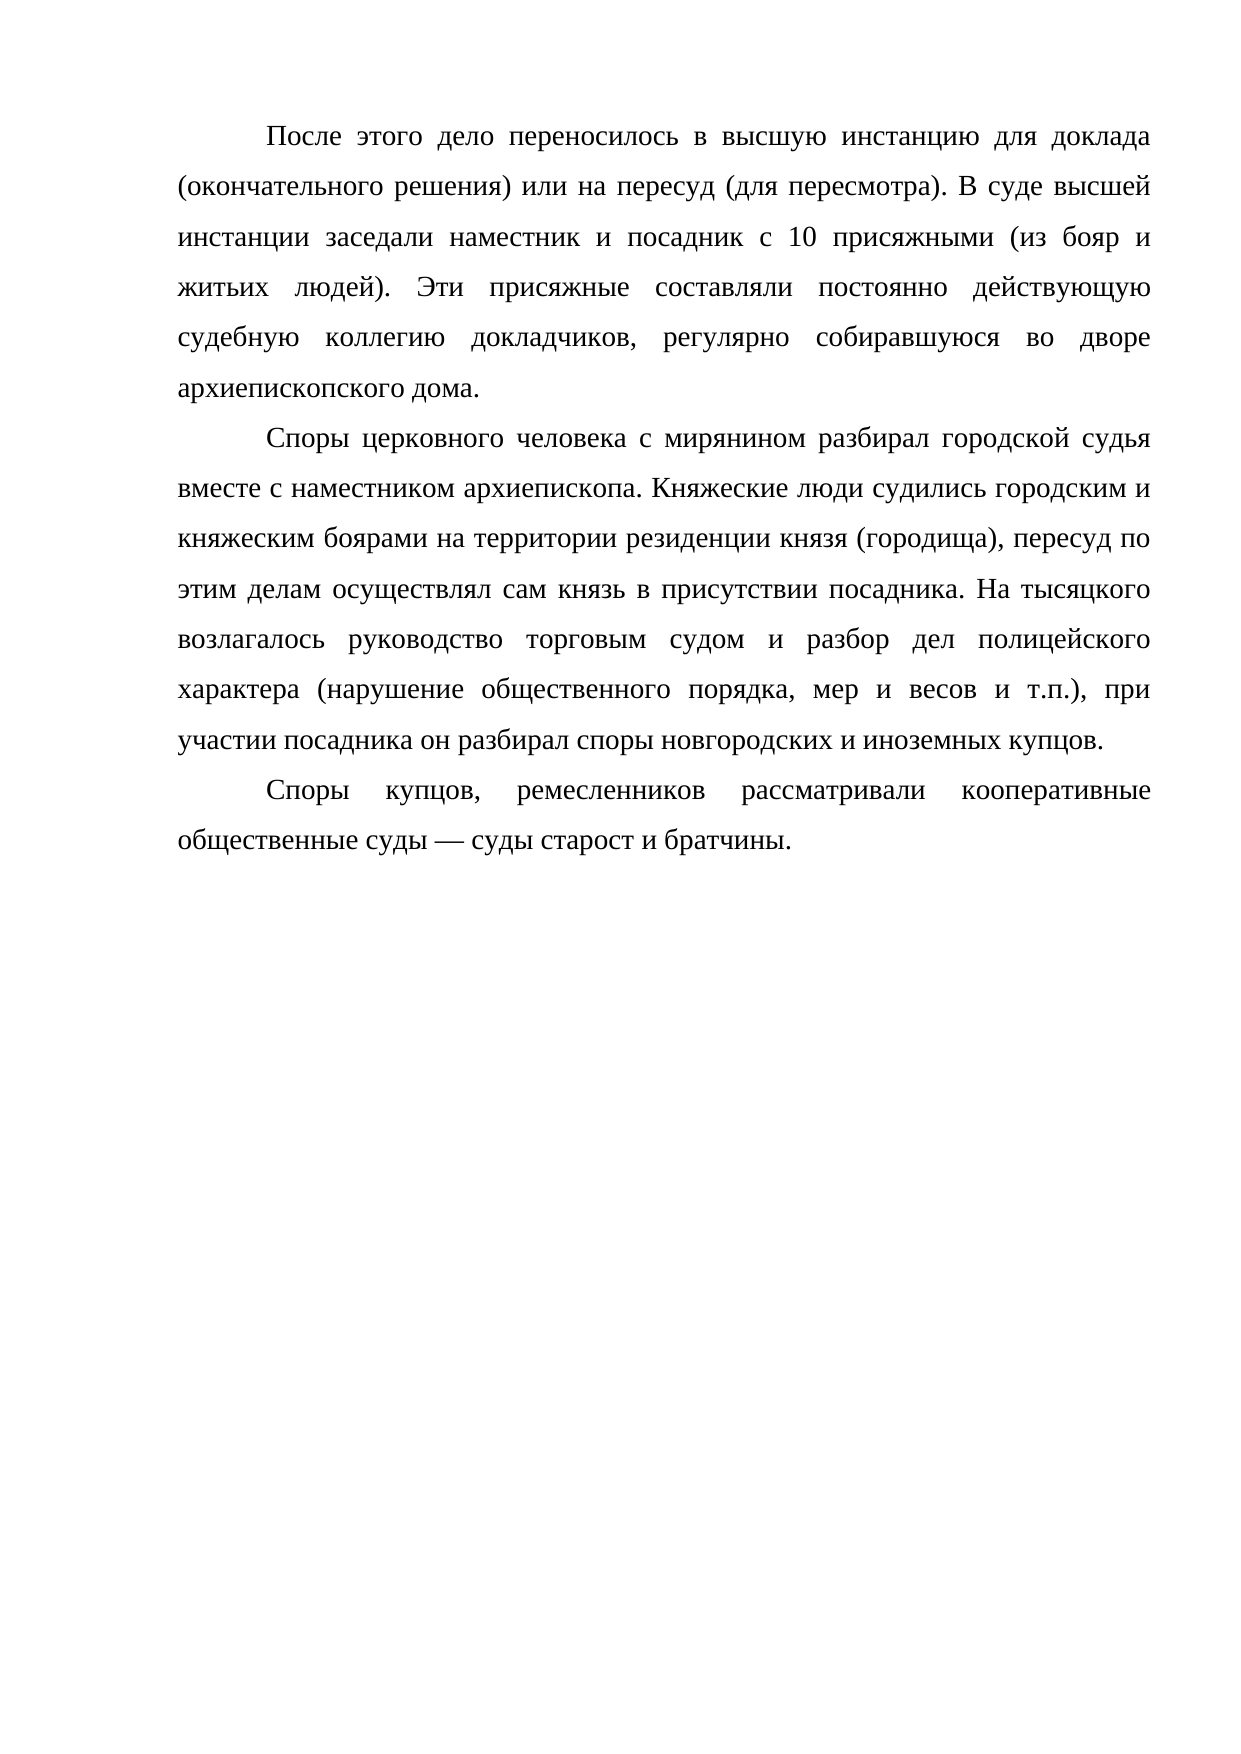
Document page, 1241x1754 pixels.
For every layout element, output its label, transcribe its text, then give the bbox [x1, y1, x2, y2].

text Споры церковного человека с мирянином разбирал городской судья вместе с наместником архиепископа. Княжеские люди судились городским и княжеским боярами на территории резиденции князя (городища), пересуд по этим делам осуществлял сам князь в присутствии посадника. На тысяцкого возлагалось руководство торговым судом и разбор дел полицейского характера (нарушение общественного порядка, мер и весов и т.п.), при участии посадника он разбирал споры новгородских и иноземных купцов. [177, 420, 1152, 755]
text После этого дело переносилось в высшую инстанцию для доклада (окончательного решения) или на пересуд (для пересмотра). В суде высшей инстанции заседали наместник и посадник с 10 присяжными (из бояр и житьих людей). Эти присяжные составляли постоянно действующую судебную коллегию докладчиков, регулярно собиравшуюся во дворе архиепископского дома. [177, 118, 1152, 403]
text Споры купцов, ремесленников рассматривали кооперативные общественные суды — суды старост и братчины. [177, 772, 1152, 856]
